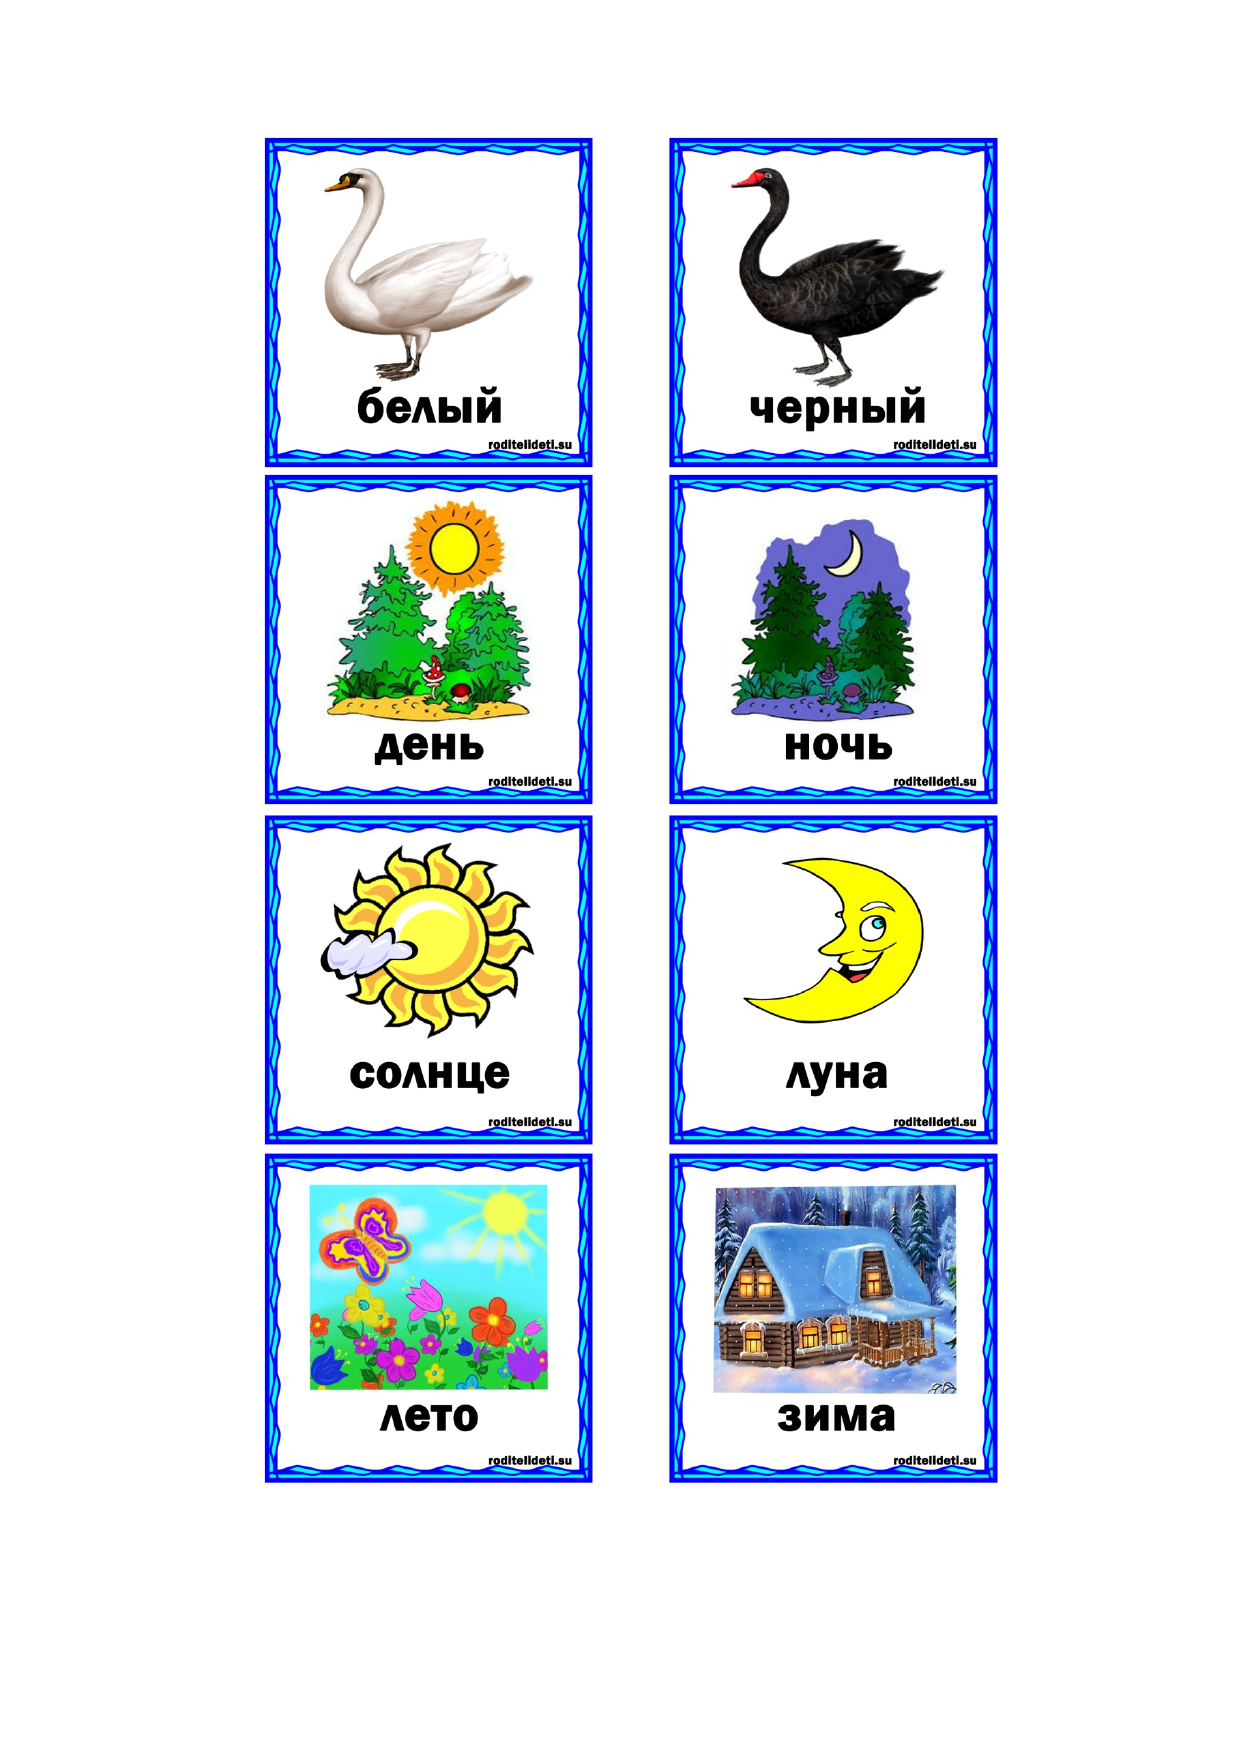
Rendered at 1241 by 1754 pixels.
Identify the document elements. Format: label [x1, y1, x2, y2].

picture [177, 118, 1152, 1497]
